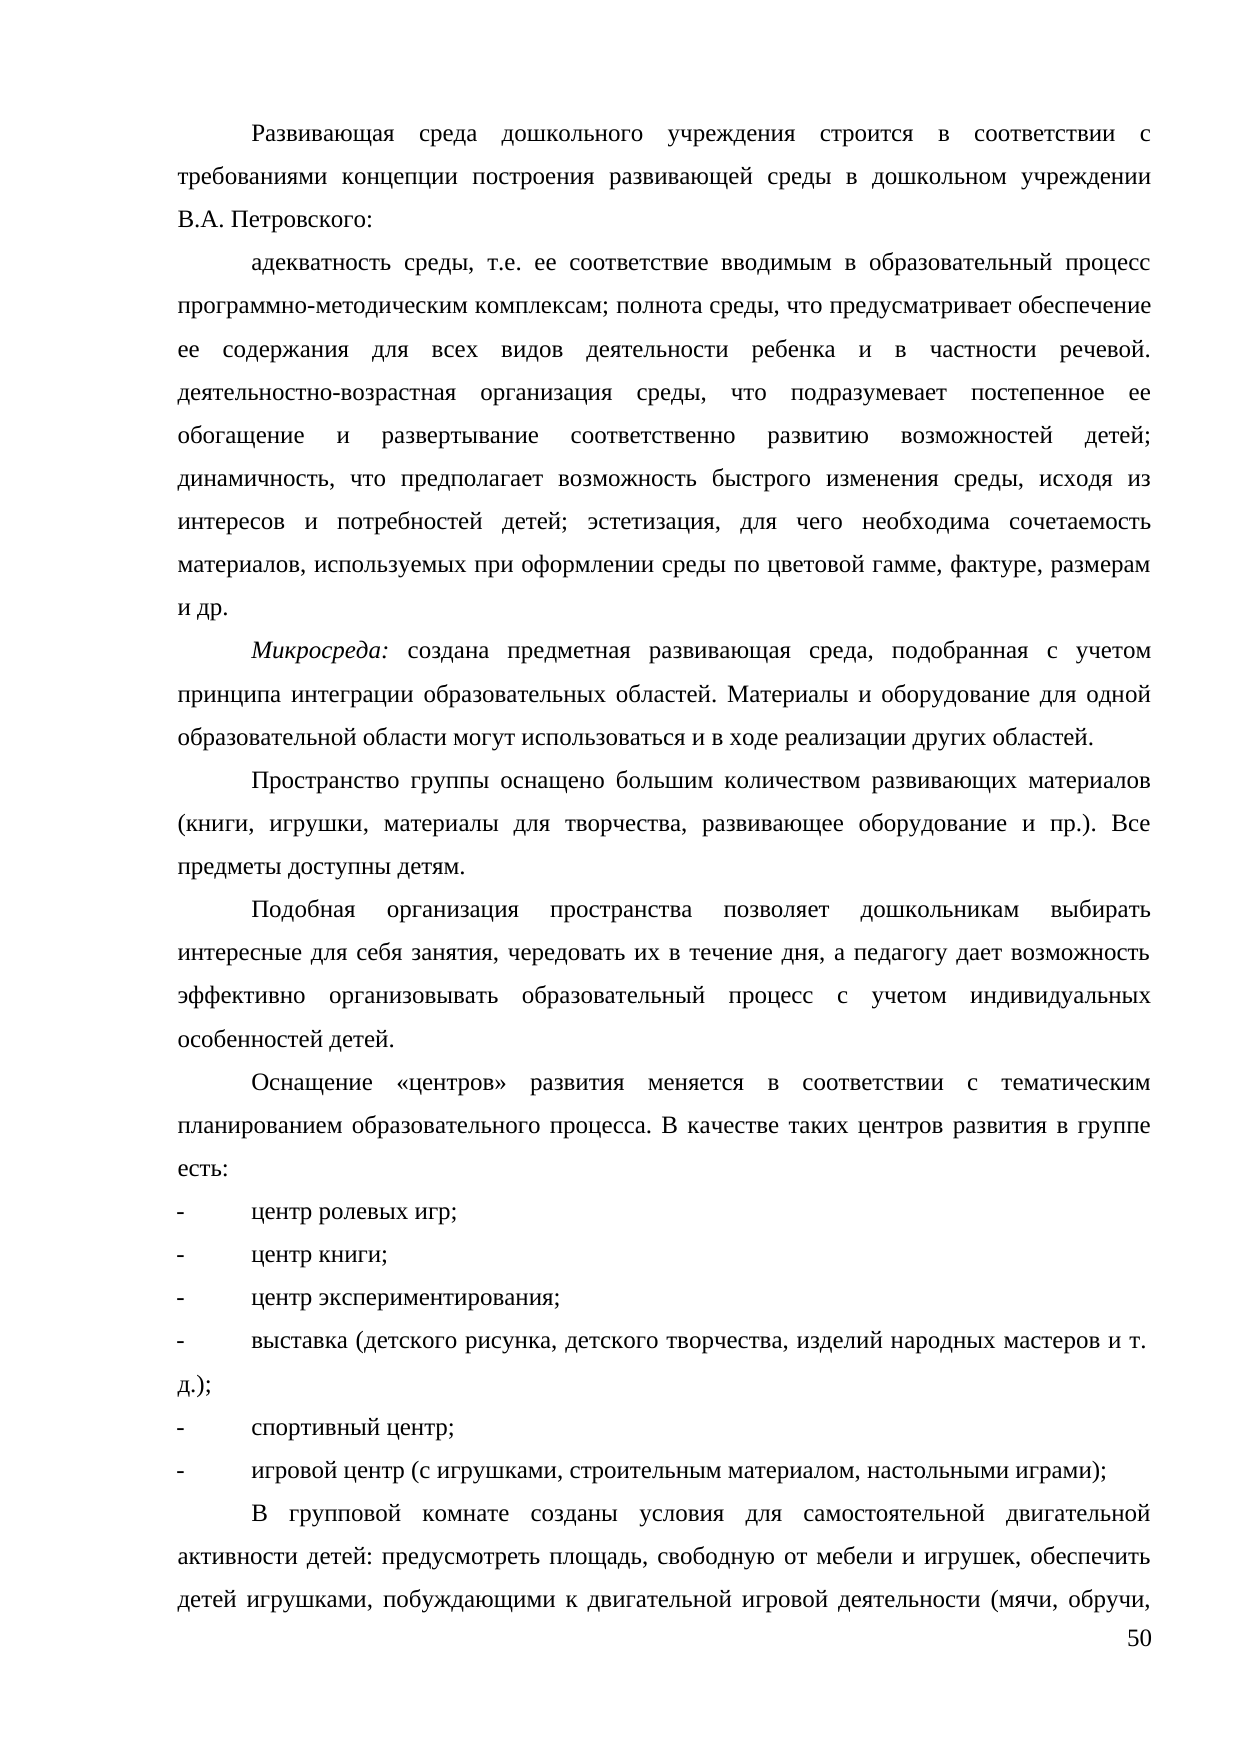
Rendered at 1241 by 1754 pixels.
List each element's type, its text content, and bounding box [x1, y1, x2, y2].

list центр книги; [176, 1239, 1148, 1268]
list спортивный центр; [176, 1412, 1148, 1441]
text Пространство группы оснащено большим количеством развивающих материалов (книги, игрушки, материалы для творчества, развивающее оборудование и пр.). Все предметы доступны детям. [177, 765, 1152, 880]
list игровой центр (с игрушками, строительным материалом, настольными играми); [176, 1455, 1148, 1484]
list центр ролевых игр; [176, 1196, 1148, 1225]
text Оснащение «центров» развития меняется в соответствии с тематическим планированием образовательного процесса. В качестве таких центров развития в группе есть: [177, 1067, 1152, 1182]
text Подобная организация пространства позволяет дошкольникам выбирать интересные для себя занятия, чередовать их в течение дня, а педагогу дает возможность эффективно организовывать образовательный процесс с учетом индивидуальных особенностей детей. [177, 894, 1152, 1052]
text Развивающая среда дошкольного учреждения строится в соответствии с требованиями концепции построения развивающей среды в дошкольном учреждении В.А. Петровского: [177, 118, 1152, 233]
list выставка (детского рисунка, детского творчества, изделий народных мастеров и т. д.); [176, 1326, 1148, 1397]
list центр экспериментирования; [176, 1282, 1148, 1311]
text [177, 1498, 1152, 1613]
text Микросреда: создана предметная развивающая среда, подобранная с учетом принципа интеграции образовательных областей. Материалы и оборудование для одной образовательной области могут использоваться и в ходе реализации других областей. [177, 636, 1152, 751]
text адекватность среды, т.е. ее соответствие вводимым в образовательный процесс программно-методическим комплексам; полнота среды, что предусматривает обеспечение ее содержания для всех видов деятельности ребенка и в частности речевой. деятельностно-возрастная организация среды, что подразумевает постепенное ее обогащение и развертывание соответственно развитию возможностей детей; динамичность, что предполагает возможность быстрого изменения среды, исходя из интересов и потребностей детей; эстетизация, для чего необходима сочетаемость материалов, используемых при оформлении среды по цветовой гамме, фактуре, размерам и др. [177, 247, 1152, 621]
